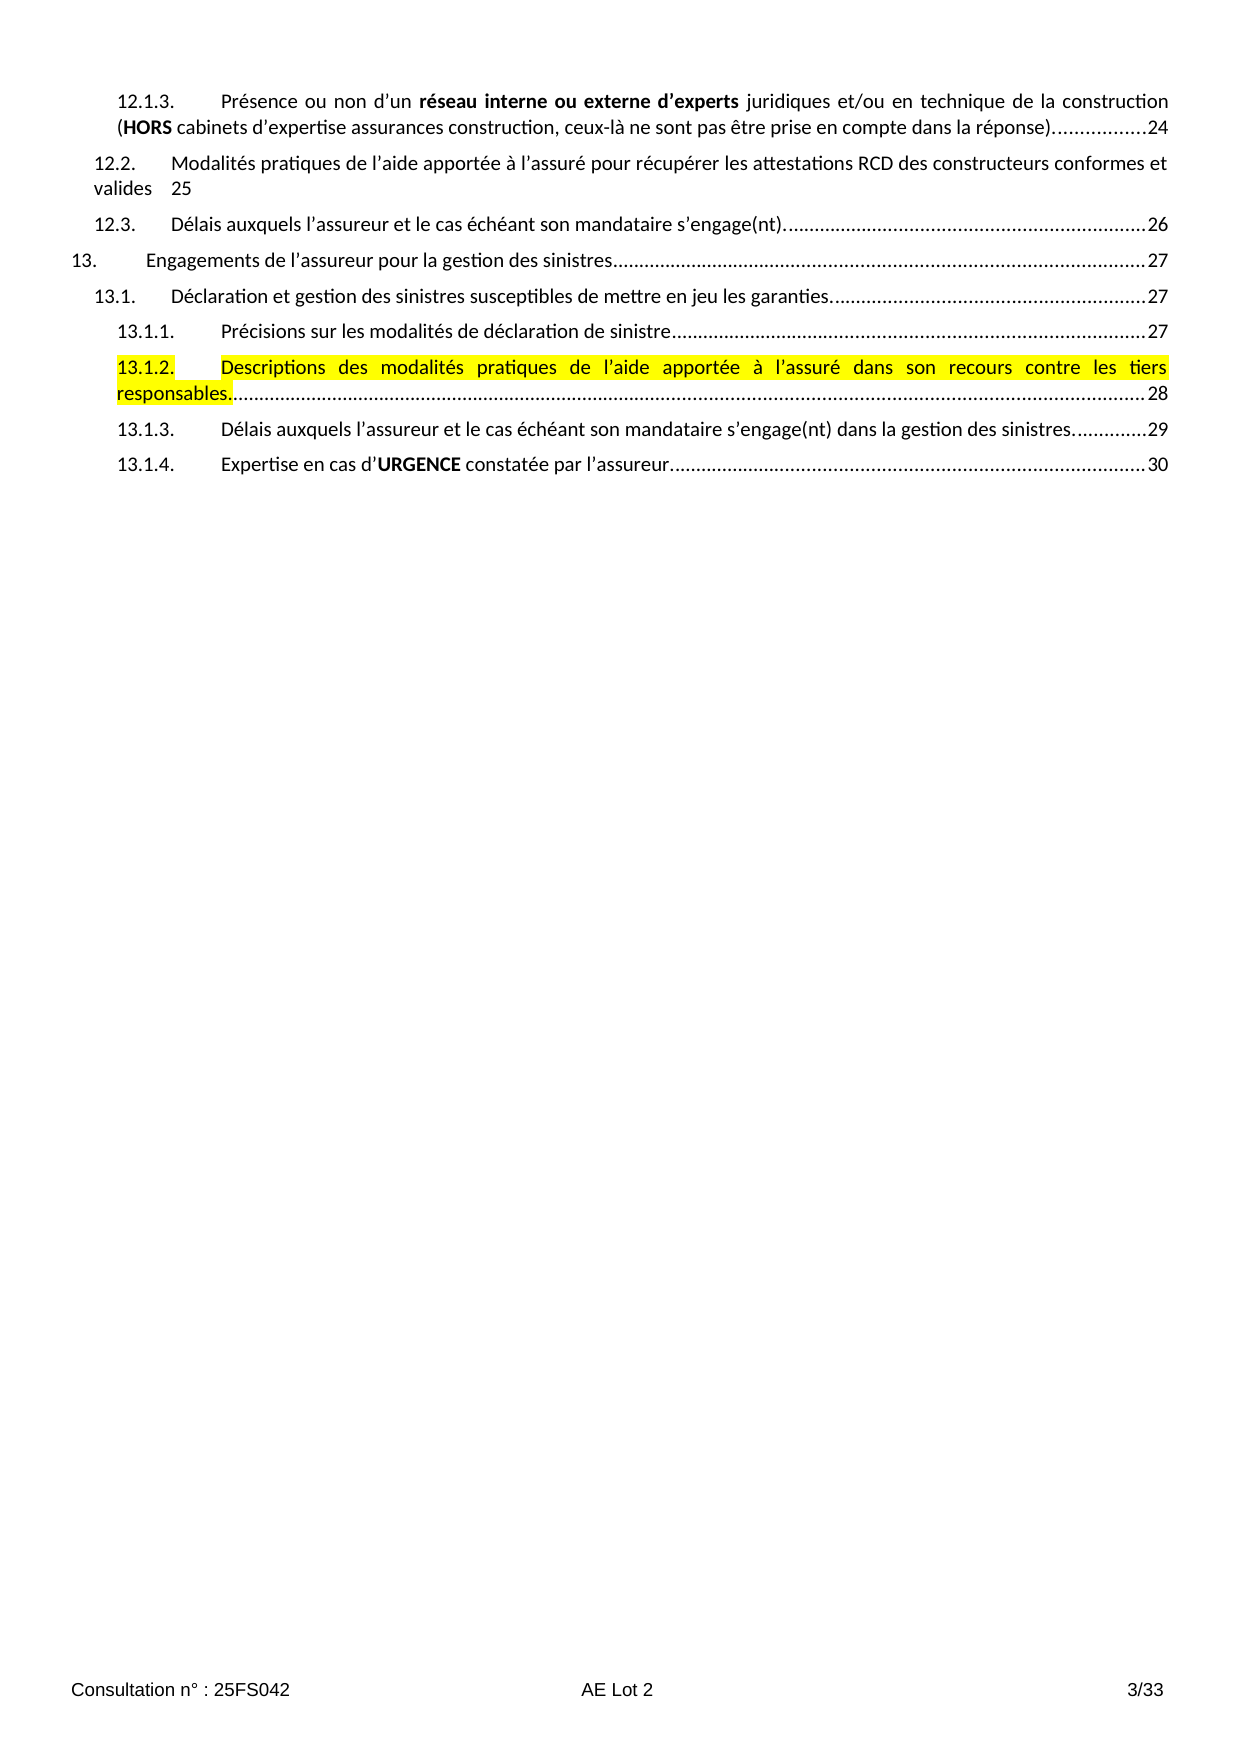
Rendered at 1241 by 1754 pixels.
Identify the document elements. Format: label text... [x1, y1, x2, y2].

text 13. Engagements de l’assureur pour la gestion des sinistres 27 [71, 247, 1169, 272]
text 13.1.4. Expertise en cas d’urgence constatée par l’assureur. 30 [117, 452, 1169, 477]
text 12.3. Délais auxquels l’assureur et le cas échéant son mandataire s’engage(nt). 26 [94, 211, 1169, 237]
text 13.1.3. Délais auxquels l’assureur et le cas échéant son mandataire s’engage(nt) dans la gestion des sinistres. 29 [117, 416, 1169, 441]
text 12.2. Modalités pratiques de l’aide apportée à l’assuré pour récupérer les attestations RCD des constructeurs conformes et valides 25 [94, 150, 1169, 201]
text 13.1.1. Précisions sur les modalités de déclaration de sinistre 27 [117, 319, 1169, 344]
text 12.1.3. Présence ou non d’un réseau interne ou externe d’experts juridiques et/ou en technique de la construction (HORS cabinets d’expertise assurances construction, ceux-là ne sont pas être prise en compte dans la réponse). 24 [117, 89, 1169, 139]
text 13.1.2. Descriptions des modalités pratiques de l’aide apportée à l’assuré dans son recours contre les tiers responsables. 28 [117, 354, 1169, 380]
text 13.1. Déclaration et gestion des sinistres susceptibles de mettre en jeu les garanties. 27 [94, 283, 1169, 308]
text 13.1.2. Descriptions des modalités pratiques de l’aide apportée à l’assuré dans son recours contre les tiers responsables. 28 [233, 380, 1169, 405]
